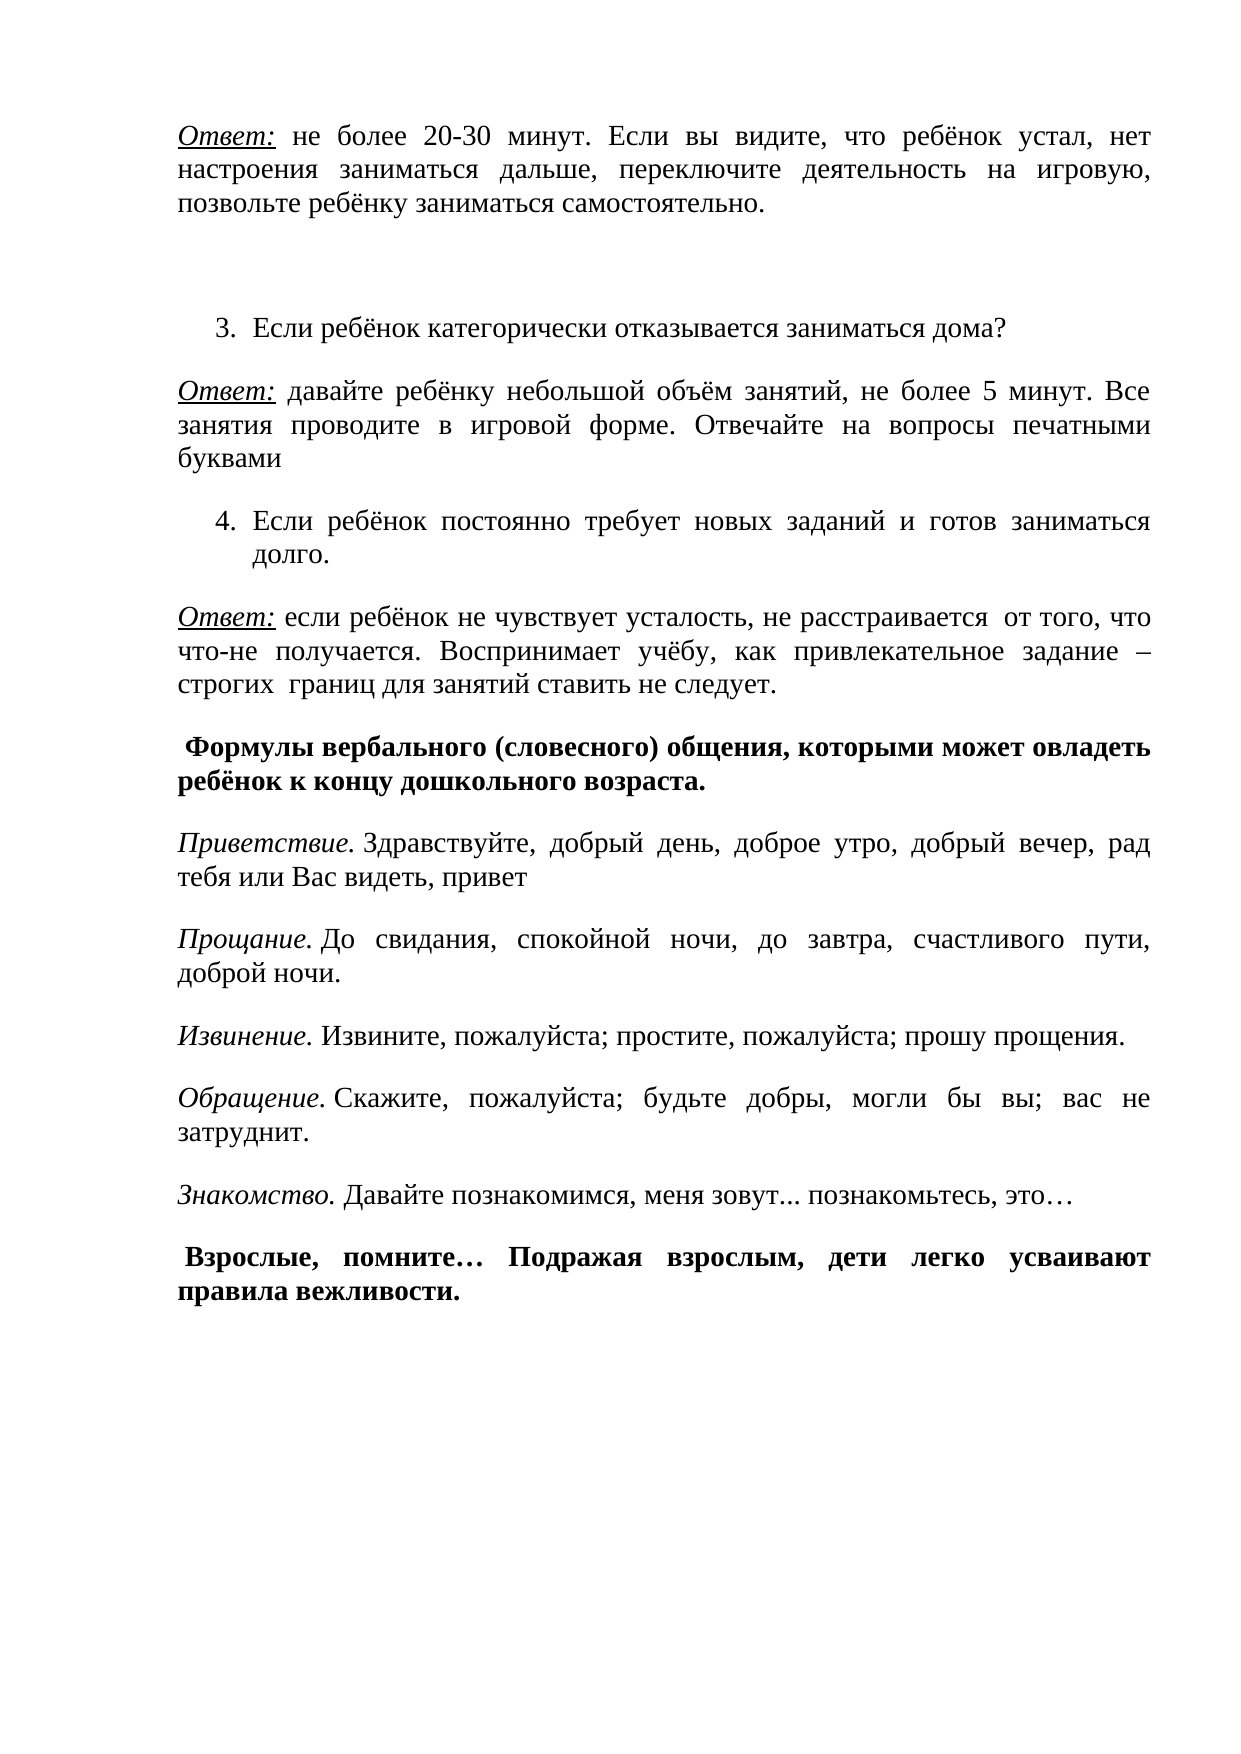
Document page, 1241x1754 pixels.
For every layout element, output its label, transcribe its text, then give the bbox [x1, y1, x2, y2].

text Прощание. До свидания, спокойной ночи, до завтра, счастливого пути, доброй ночи. [177, 922, 1152, 989]
list Если ребёнок постоянно требует новых заданий и готов заниматься долго. [215, 503, 1152, 570]
text Ответ: давайте ребёнку небольшой объём занятий, не более 5 минут. Все занятия проводите в игровой форме. Отвечайте на вопросы печатными буквами [177, 373, 1152, 474]
text Извинение. Извините, пожалуйста; простите, пожалуйста; прошу прощения. [177, 1018, 1152, 1051]
text Знакомство. Давайте познакомимся, меня зовут... познакомьтесь, это… [177, 1177, 1152, 1210]
text Обращение. Скажите, пожалуйста; будьте добры, могли бы вы; вас не затруднит. [177, 1081, 1152, 1148]
text Ответ: если ребёнок не чувствует усталость, не расстраивается от того, что что-не получается. Воспринимает учёбу, как привлекательное задание – строгих границ для занятий ставить не следует. [177, 599, 1152, 700]
text Взрослые, помните… Подражая взрослым, дети легко усваивают правила вежливости. [177, 1239, 1152, 1307]
list Если ребёнок категорически отказывается заниматься дома? [215, 311, 1152, 344]
text Приветствие. Здравствуйте, добрый день, доброе утро, добрый вечер, рад тебя или Вас видеть, привет [177, 825, 1152, 892]
text Ответ: не более 20-30 минут. Если вы видите, что ребёнок устал, нет настроения заниматься дальше, переключите деятельность на игровую, позвольте ребёнку заниматься самостоятельно. [177, 118, 1152, 219]
text Формулы вербального (словесного) общения, которыми может овладеть ребёнок к концу дошкольного возраста. [177, 729, 1152, 796]
